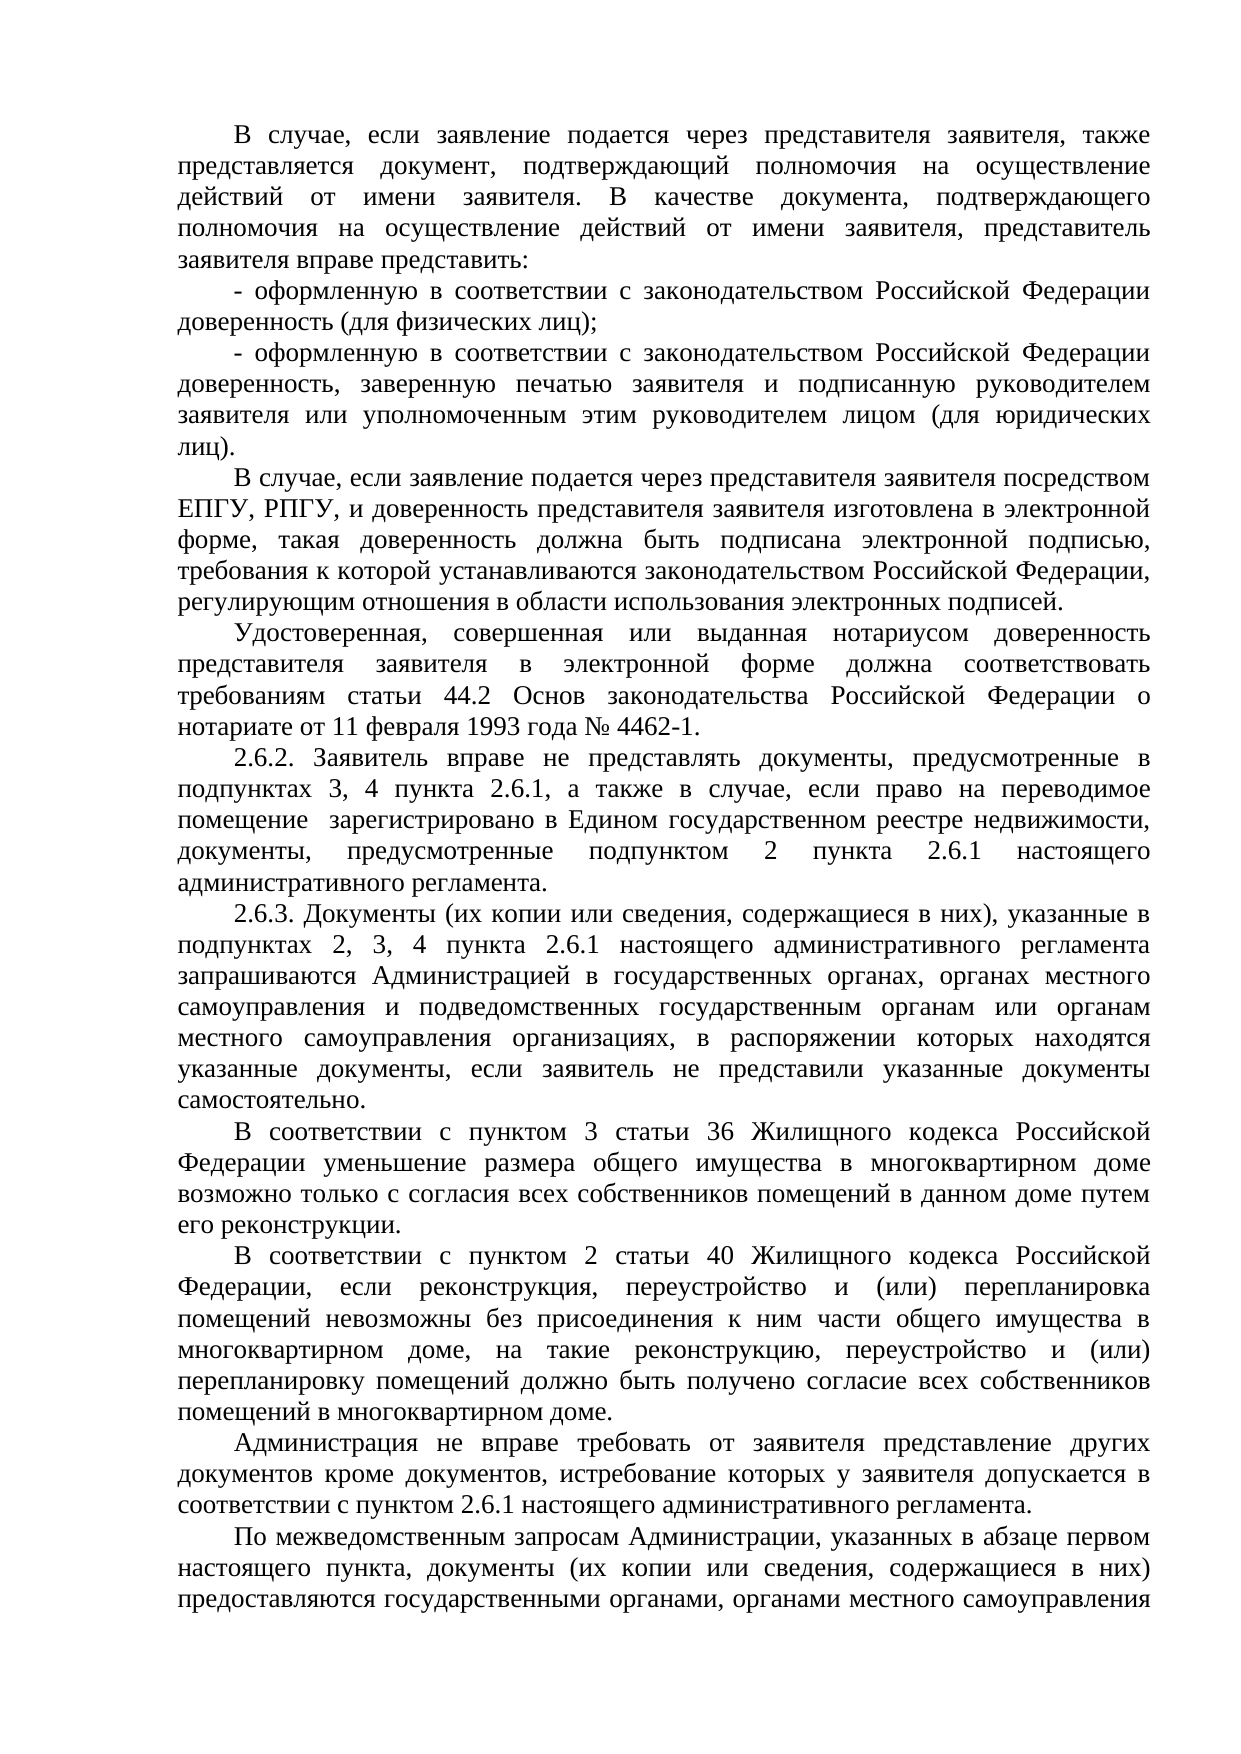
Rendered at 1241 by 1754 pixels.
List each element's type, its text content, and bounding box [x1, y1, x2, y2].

text Администрация не вправе требовать от заявителя представление других документов кроме документов, истребование которых у заявителя допускается в соответствии с пунктом 2.6.1 настоящего административного регламента. [177, 1426, 1152, 1520]
text В соответствии с пунктом 3 статьи 36 Жилищного кодекса Российской Федерации уменьшение размера общего имущества в многоквартирном доме возможно только с согласия всех собственников помещений в данном доме путем его реконструкции. [177, 1115, 1152, 1239]
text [177, 1520, 1152, 1613]
text В случае, если заявление подается через представителя заявителя посредством ЕПГУ, РПГУ, и доверенность представителя заявителя изготовлена в электронной форме, такая доверенность должна быть подписана электронной подписью, требования к которой устанавливаются законодательством Российской Федерации, регулирующим отношения в области использования электронных подписей. [177, 461, 1152, 616]
text Удостоверенная, совершенная или выданная нотариусом доверенность представителя заявителя в электронной форме должна соответствовать требованиям статьи 44.2 Основ законодательства Российской Федерации о нотариате от 11 февраля 1993 года № 4462-1. [177, 616, 1152, 741]
text 2.6.3. Документы (их копии или сведения, содержащиеся в них), указанные в подпунктах 2, 3, 4 пункта 2.6.1 настоящего административного регламента запрашиваются Администрацией в государственных органах, органах местного самоуправления и подведомственных государственным органам или органам местного самоуправления организациях, в распоряжении которых находятся указанные документы, если заявитель не представили указанные документы самостоятельно. [177, 897, 1152, 1115]
text В соответствии с пунктом 2 статьи 40 Жилищного кодекса Российской Федерации, если реконструкция, переустройство и (или) перепланировка помещений невозможны без присоединения к ним части общего имущества в многоквартирном доме, на такие реконструкцию, переустройство и (или) перепланировку помещений должно быть получено согласие всех собственников помещений в многоквартирном доме. [177, 1239, 1152, 1426]
text 2.6.2. Заявитель вправе не представлять документы, предусмотренные в подпунктах 3, 4 пункта 2.6.1, а также в случае, если право на переводимое помещение зарегистрировано в Едином государственном реестре недвижимости, документы, предусмотренные подпунктом 2 пункта 2.6.1 настоящего административного регламента. [177, 741, 1152, 897]
text - оформленную в соответствии с законодательством Российской Федерации доверенность, заверенную печатью заявителя и подписанную руководителем заявителя или уполномоченным этим руководителем лицом (для юридических лиц). [177, 336, 1152, 461]
text В случае, если заявление подается через представителя заявителя, также представляется документ, подтверждающий полномочия на осуществление действий от имени заявителя. В качестве документа, подтверждающего полномочия на осуществление действий от имени заявителя, представитель заявителя вправе представить: [177, 118, 1152, 274]
text - оформленную в соответствии с законодательством Российской Федерации доверенность (для физических лиц); [177, 274, 1152, 336]
